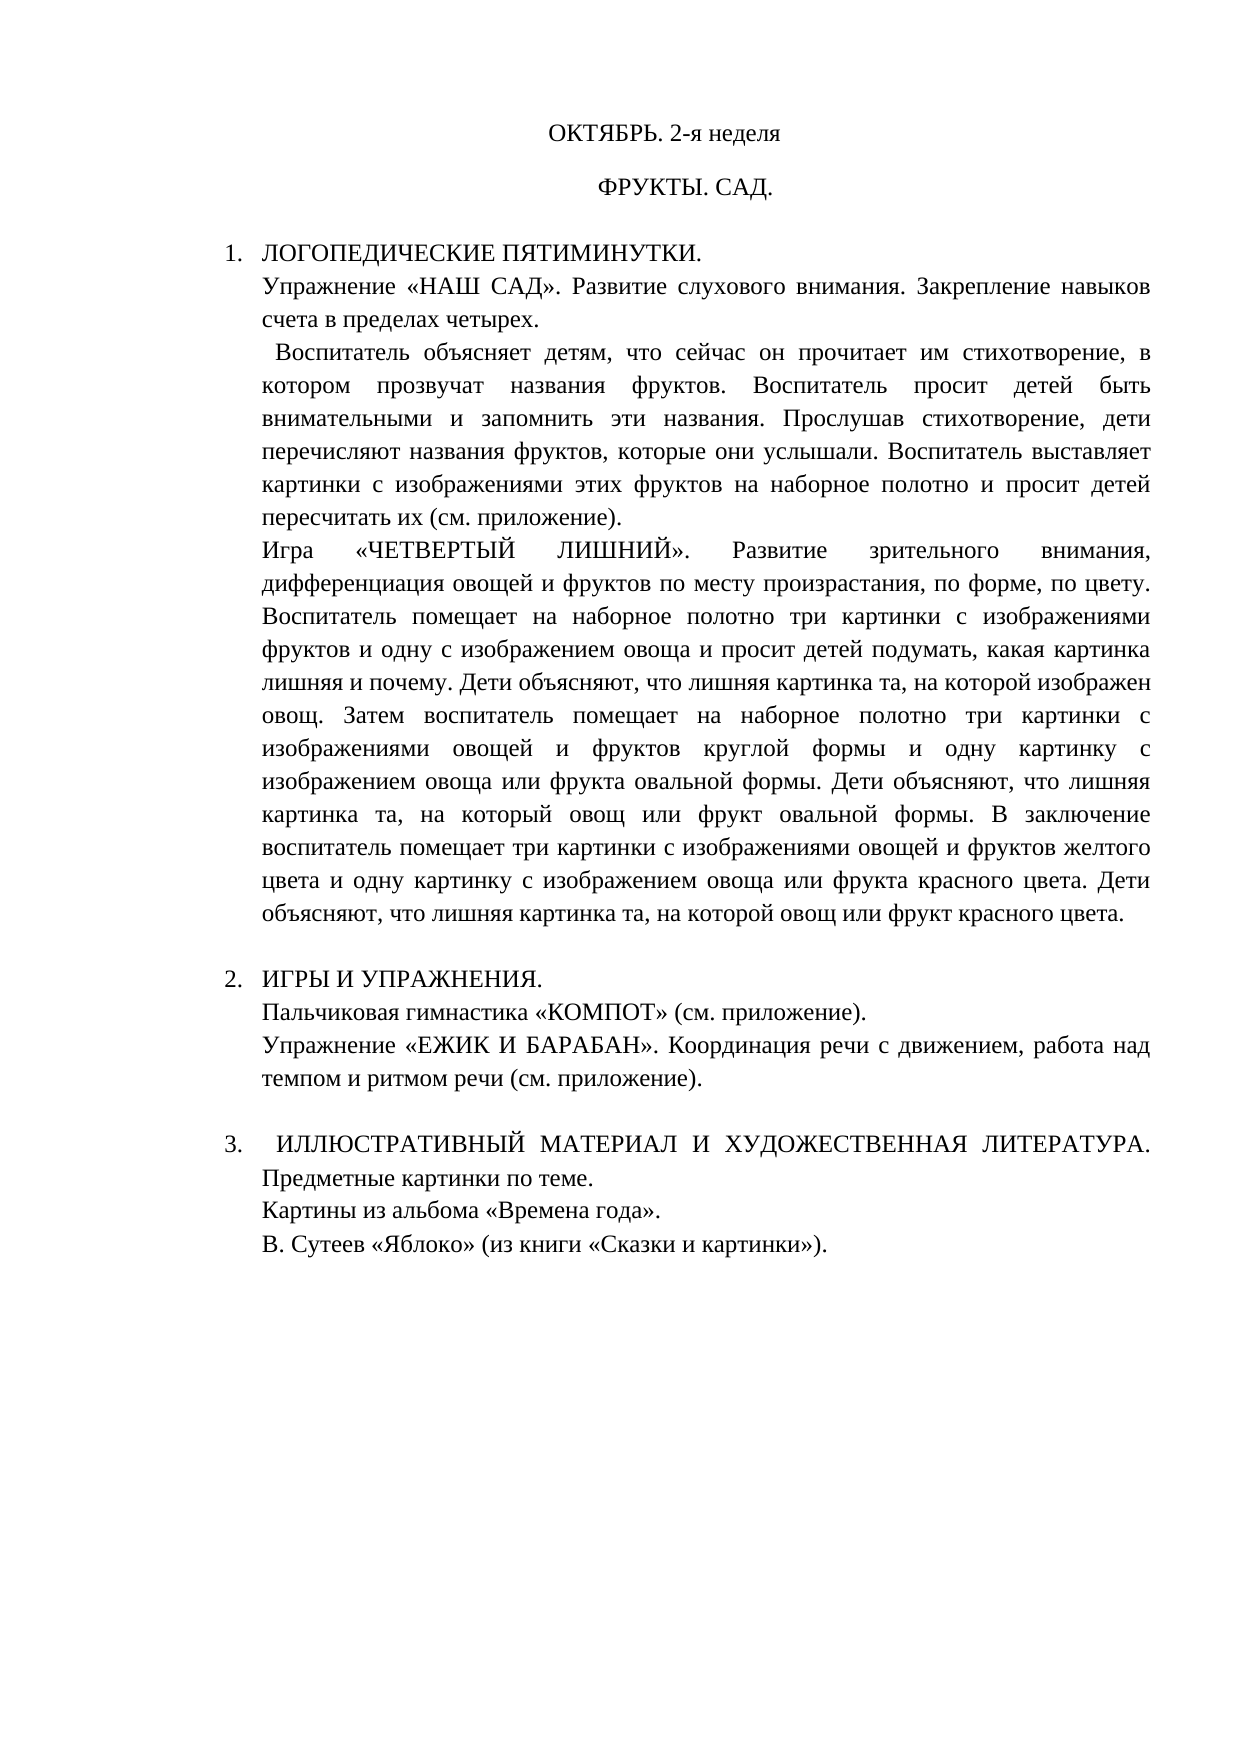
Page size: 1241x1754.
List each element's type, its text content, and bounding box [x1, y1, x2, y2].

list ИЛЛЮСТРАТИВНЫЙ МАТЕРИАЛ И ХУДОЖЕСТВЕННАЯ ЛИТЕРАТУРА. Предметные картинки по теме. [224, 1129, 1152, 1191]
list Воспитатель объясняет детям, что сейчас он прочитает им стихотворение, в котором прозвучат названия фруктов. Воспитатель просит детей быть внимательными и запомнить эти названия. Прослушав стихотворение, дети перечисляют названия фруктов, которые они услышали. Воспитатель выставляет картинки с изображениями этих фруктов на наборное полотно и просит детей пересчитать их (см. приложение). [262, 337, 1152, 531]
list Картины из альбома «Времена года». [262, 1196, 1152, 1224]
list ИГРЫ И УПРАЖНЕНИЯ. [224, 964, 1152, 993]
list В. Сутеев «Яблоко» (из книги «Сказки и картинки»). [262, 1229, 1152, 1257]
list Упражнение «ЕЖИК И БАРАБАН». Координация речи с движением, работа над темпом и ритмом речи (см. приложение). [262, 1031, 1152, 1092]
list Упражнение «НАШ САД». Развитие слухового внимания. Закрепление навыков счета в пределах четырех. [262, 271, 1152, 333]
list Пальчиковая гимнастика «КОМПОТ» (см. приложение). [262, 997, 1152, 1026]
text ОКТЯБРЬ. 2-я неделя [177, 118, 1152, 147]
list ЛОГОПЕДИЧЕСКИЕ ПЯТИМИНУТКИ. [224, 238, 1152, 267]
list ФРУКТЫ. САД. [219, 172, 1152, 201]
list Игра «ЧЕТВЕРТЫЙ ЛИШНИЙ». Развитие зрительного внимания, дифференциация овощей и фруктов по месту произрастания, по форме, по цвету. Воспитатель помещает на наборное полотно три картинки с изображениями фруктов и одну с изображением овоща и просит детей подумать, какая картинка лишняя и почему. Дети объясняют, что лишняя картинка та, на которой изображен овощ. Затем воспитатель помещает на наборное полотно три картинки с изображениями овощей и фруктов круглой формы и одну картинку с изображением овоща или фрукта овальной формы. Дети объясняют, что лишняя картинка та, на который овощ или фрукт овальной формы. В заключение воспитатель помещает три картинки с изображениями овощей и фруктов желтого цвета и одну картинку с изображением овоща или фрукта красного цвета. Дети объясняют, что лишняя картинка та, на которой овощ или фрукт красного цвета. [262, 535, 1152, 927]
